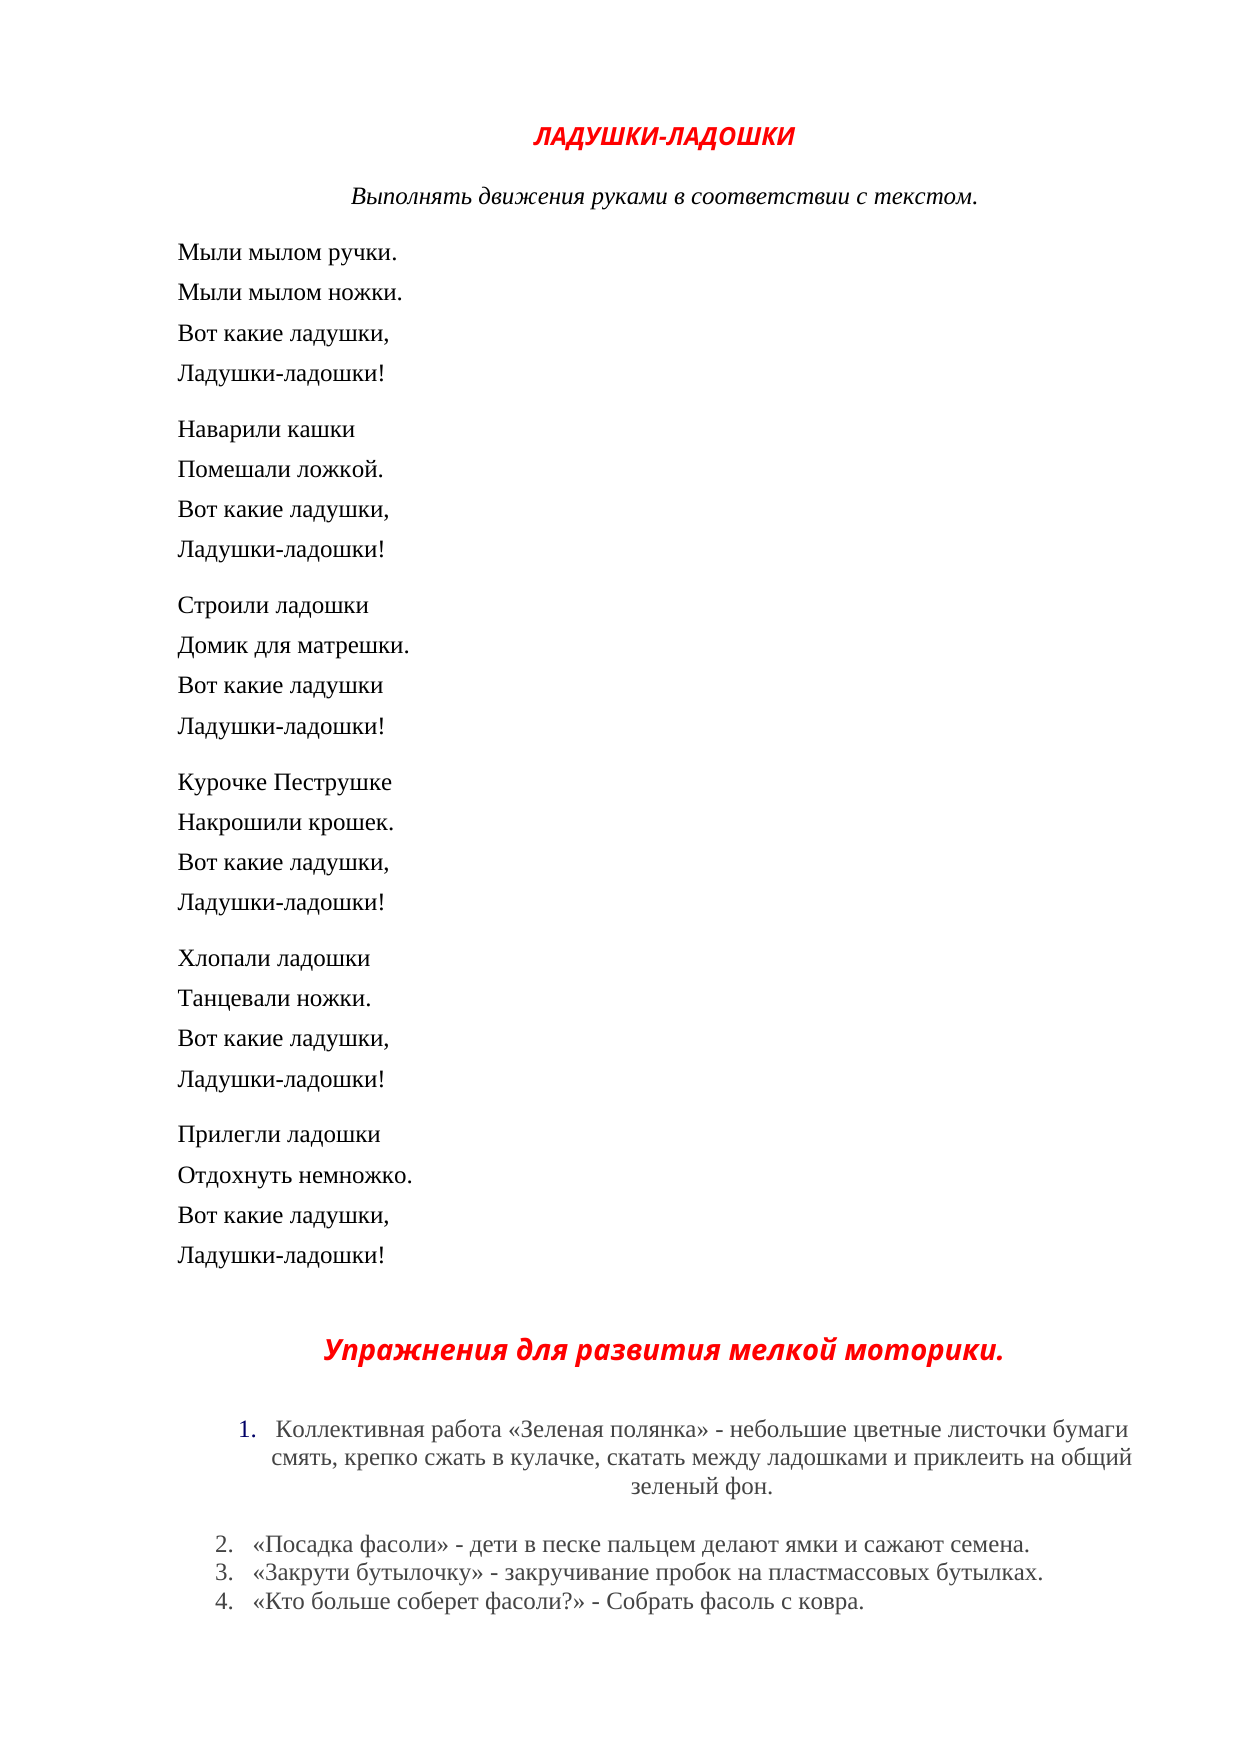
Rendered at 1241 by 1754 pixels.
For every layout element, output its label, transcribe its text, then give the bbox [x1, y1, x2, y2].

text Выполнять движения руками в соответствии с текстом. [177, 181, 1152, 210]
text Хлопали ладошки Танцевали ножки. Вот какие ладушки, Ладушки-ладошки! [177, 943, 1152, 1092]
list «3акрути бутылочку» - закручивание пробок на пластмассовых бутылках. [215, 1557, 1152, 1586]
list «Кто больше соберет фасоли?» - Собрать фасоль с ковра. [215, 1586, 1152, 1615]
text Наварили кашки Помешали ложкой. Вот какие ладушки, Ладушки-ладошки! [177, 414, 1152, 563]
text Курочке Пеструшке Накрошили крошек. Вот какие ладушки, Ладушки-ладошки! [177, 767, 1152, 916]
list Коллективная работа «Зеленая полянка» - небольшие цветные листочки бумаги смять, крепко сжать в кулачке, скатать между ладошками и приклеить на общий зеленый фон. [215, 1414, 1152, 1500]
list «Посадка фасоли» - дети в песке пальцем делают ямки и сажают семена. [215, 1529, 1152, 1557]
text Упражнения для развития мелкой моторики. [177, 1329, 1152, 1369]
text Прилегли ладошки Отдохнуть немножко. Вот какие ладушки, Ладушки-ладошки! [177, 1119, 1152, 1269]
text Мыли мылом ручки. Мыли мылом ножки. Вот какие ладушки, Ладушки-ладошки! [177, 237, 1152, 387]
text Строили ладошки Домик для матрешки. Вот какие ладушки Ладушки-ладошки! [177, 590, 1152, 739]
text ЛАДУШКИ-ЛАДОШКИ [177, 118, 1152, 152]
